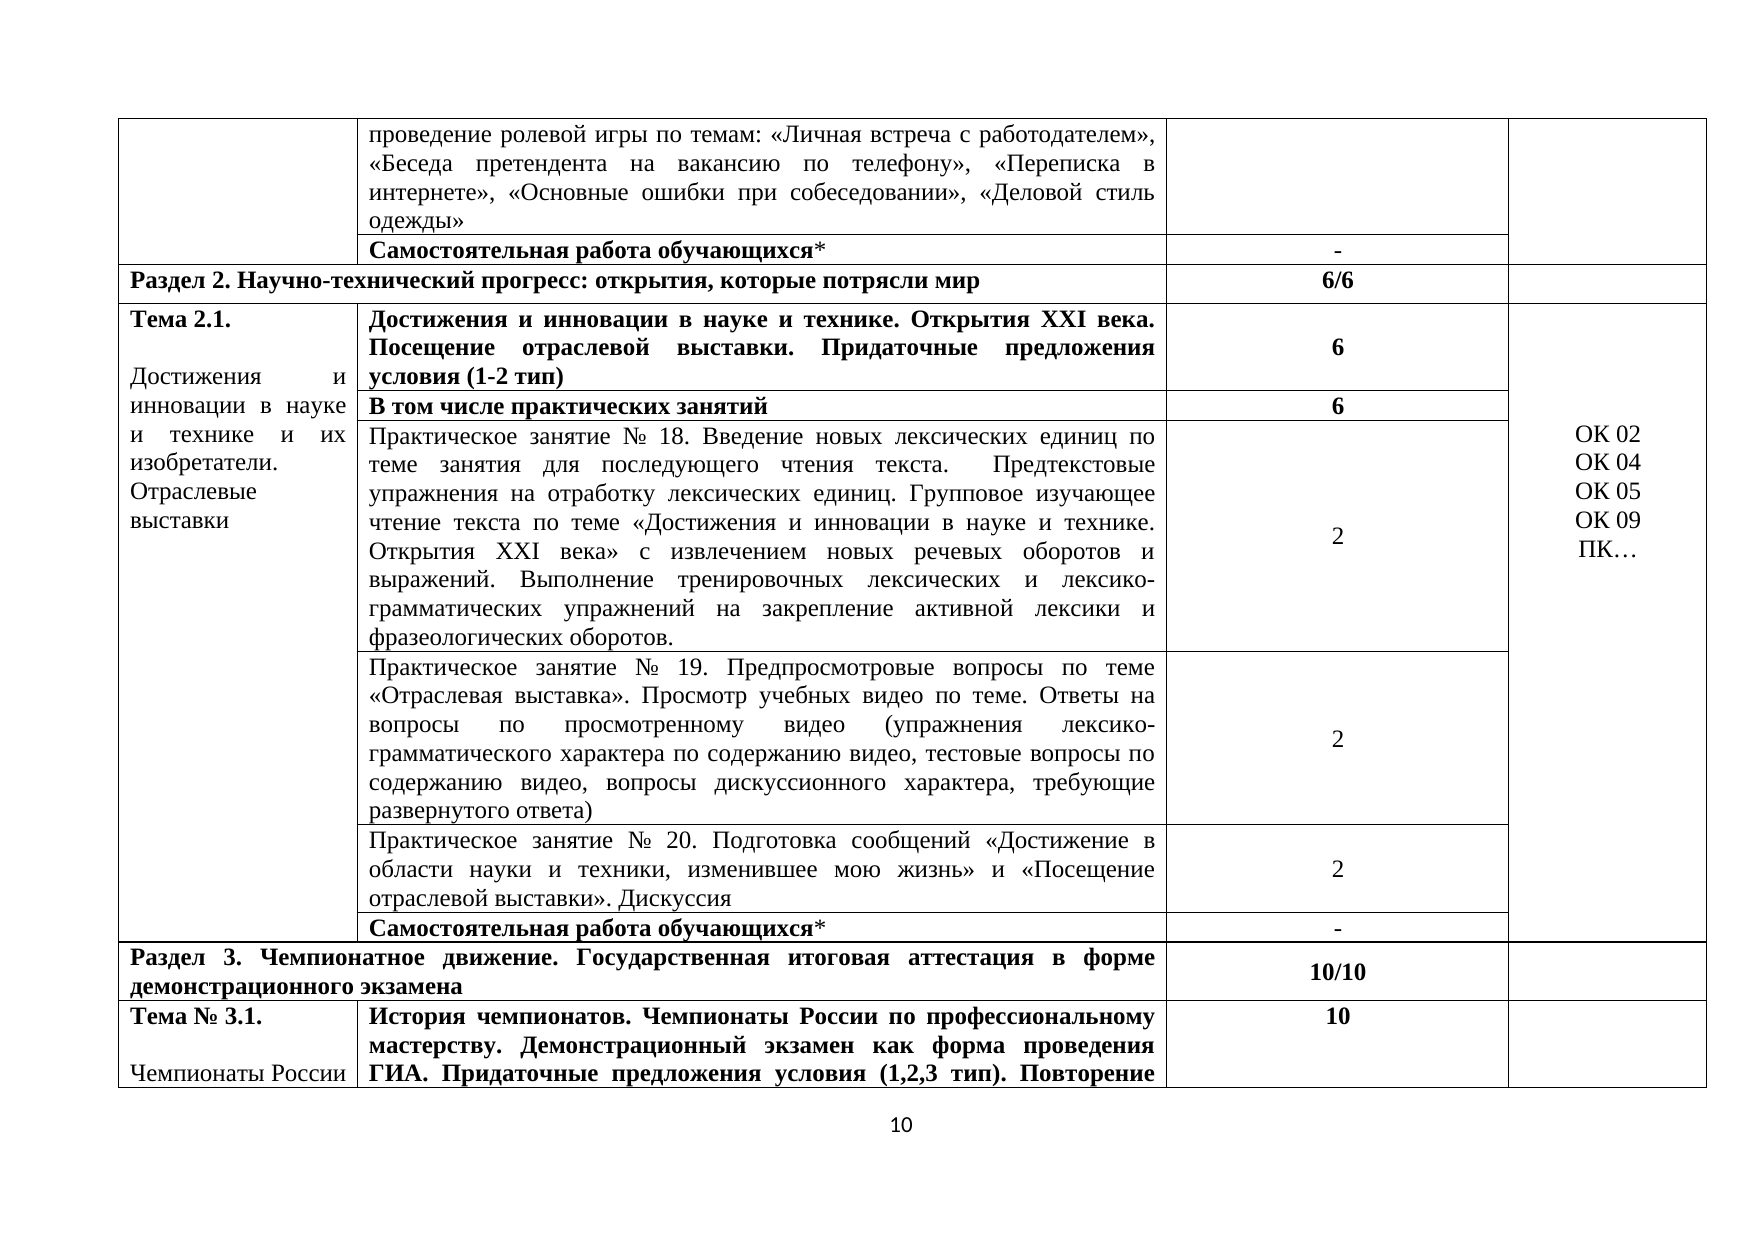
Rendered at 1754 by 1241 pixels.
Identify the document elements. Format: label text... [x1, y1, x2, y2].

table_cell Самостоятельная работа обучающихся* [358, 913, 1166, 941]
table_cell Раздел 2. Научно-технический прогресс: открытия, которые потрясли мир [119, 265, 1166, 303]
table_cell 2 [1167, 652, 1508, 824]
table_cell Практическое занятие № 18. Введение новых лексических единиц по теме занятия для последующего чтения текста. Предтекстовые упражнения на отработку лексических единиц. Групповое изучающее чтение текста по теме «Достижения и инновации в науке и технике. Открытия XXI века» с извлечением новых речевых оборотов и выражений. Выполнение тренировочных лексических и лексико-грамматических упражнений на закрепление активной лексики и фразеологических оборотов. [358, 421, 1166, 651]
table_cell 6 [1167, 391, 1508, 420]
table_cell - [1167, 235, 1508, 264]
table_cell 2 [1167, 421, 1508, 651]
table_cell 4 [1167, 119, 1508, 234]
table_cell Практическое занятие № 20. Подготовка сообщений «Достижение в области науки и техники, изменившее мою жизнь» и «Посещение отраслевой выставки». Дискуссия [358, 825, 1166, 912]
table_cell Практическое занятие № 19. Предпросмотровые вопросы по теме «Отраслевая выставка». Просмотр учебных видео по теме. Ответы на вопросы по просмотренному видео (упражнения лексико-грамматического характера по содержанию видео, тестовые вопросы по содержанию видео, вопросы дискуссионного характера, требующие развернутого ответа) [358, 652, 1166, 824]
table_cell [1509, 1001, 1706, 1087]
table_cell Раздел 3. Чемпионатное движение. Государственная итоговая аттестация в форме демонстрационного экзамена [119, 943, 1166, 1000]
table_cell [358, 119, 1166, 234]
table_cell 6 [1167, 304, 1508, 390]
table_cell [119, 1001, 357, 1087]
table_cell Достижения и инновации в науке и технике. Открытия XXI века. Посещение отраслевой выставки. Придаточные предложения условия (1-2 тип) [358, 304, 1166, 390]
table_cell 10/10 [1167, 943, 1508, 1000]
table_cell 2 [1167, 825, 1508, 912]
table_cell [358, 1001, 1166, 1087]
table_cell [1509, 943, 1706, 1000]
table_cell 6/6 [1167, 265, 1508, 303]
table_cell Тема 2.1. Достижения и инновации в науке и технике и их изобретатели. Отраслевые выставки [119, 304, 357, 941]
table_cell - [1167, 913, 1508, 941]
table_cell 10 [1167, 1001, 1508, 1087]
table_cell В том числе практических занятий [358, 391, 1166, 420]
table_cell ОК 02 ОК 04 ОК 05 ОК 09 ПК… [1509, 304, 1706, 941]
table_cell [1509, 265, 1706, 303]
table_cell Самостоятельная работа обучающихся* [358, 235, 1166, 264]
